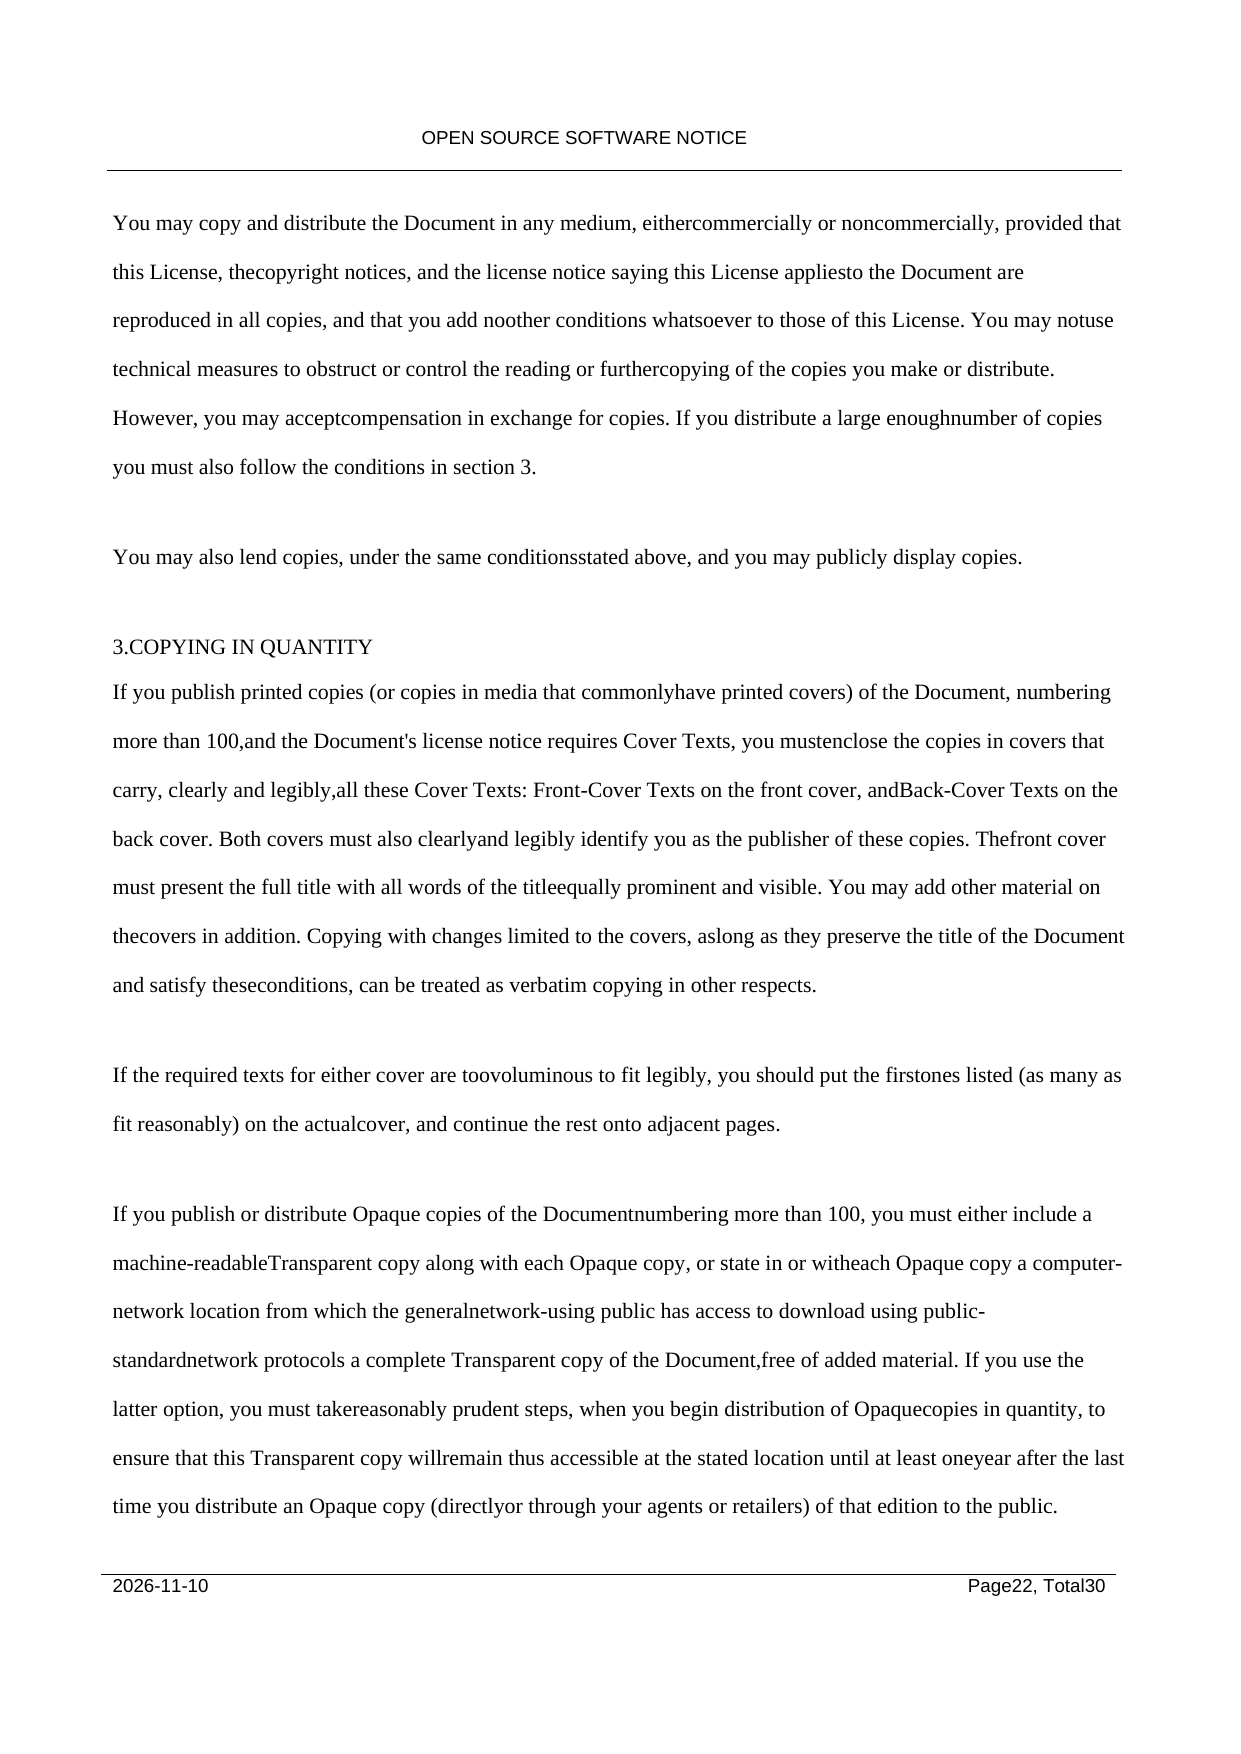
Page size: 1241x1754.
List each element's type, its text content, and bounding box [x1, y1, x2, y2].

text 3.COPYING IN QUANTITY [112, 631, 1128, 663]
text If you publish or distribute Opaque copies of the Documentnumbering more than 100, you must either include a machine-readableTransparent copy along with each Opaque copy, or state in or witheach Opaque copy a computer-network location from which the generalnetwork-using public has access to download using public-standardnetwork protocols a complete Transparent copy of the Document,free of added material. If you use the latter option, you must takereasonably prudent steps, when you begin distribution of Opaquecopies in quantity, to ensure that this Transparent copy willremain thus accessible at the stated location until at least oneyear after the last time you distribute an Opaque copy (directlyor through your agents or retailers) of that edition to the public. [112, 1197, 1128, 1522]
text If you publish printed copies (or copies in media that commonlyhave printed covers) of the Document, numbering more than 100,and the Document's license notice requires Cover Texts, you mustenclose the copies in covers that carry, clearly and legibly,all these Cover Texts: Front-Cover Texts on the front cover, andBack-Cover Texts on the back cover. Both covers must also clearlyand legibly identify you as the publisher of these copies. Thefront cover must present the full title with all words of the titleequally prominent and visible. You may add other material on thecovers in addition. Copying with changes limited to the covers, aslong as they preserve the title of the Document and satisfy theseconditions, can be treated as verbatim copying in other respects. [112, 676, 1128, 1001]
text You may also lend copies, under the same conditionsstated above, and you may publicly display copies. [112, 540, 1128, 573]
text If the required texts for either cover are toovoluminous to fit legibly, you should put the firstones listed (as many as fit reasonably) on the actualcover, and continue the rest onto adjacent pages. [112, 1058, 1128, 1139]
text You may copy and distribute the Document in any medium, eithercommercially or noncommercially, provided that this License, thecopyright notices, and the license notice saying this License appliesto the Document are reproduced in all copies, and that you add noother conditions whatsoever to those of this License. You may notuse technical measures to obstruct or control the reading or furthercopying of the copies you make or distribute. However, you may acceptcompensation in exchange for copies. If you distribute a large enoughnumber of copies you must also follow the conditions in section 3. [112, 206, 1128, 483]
